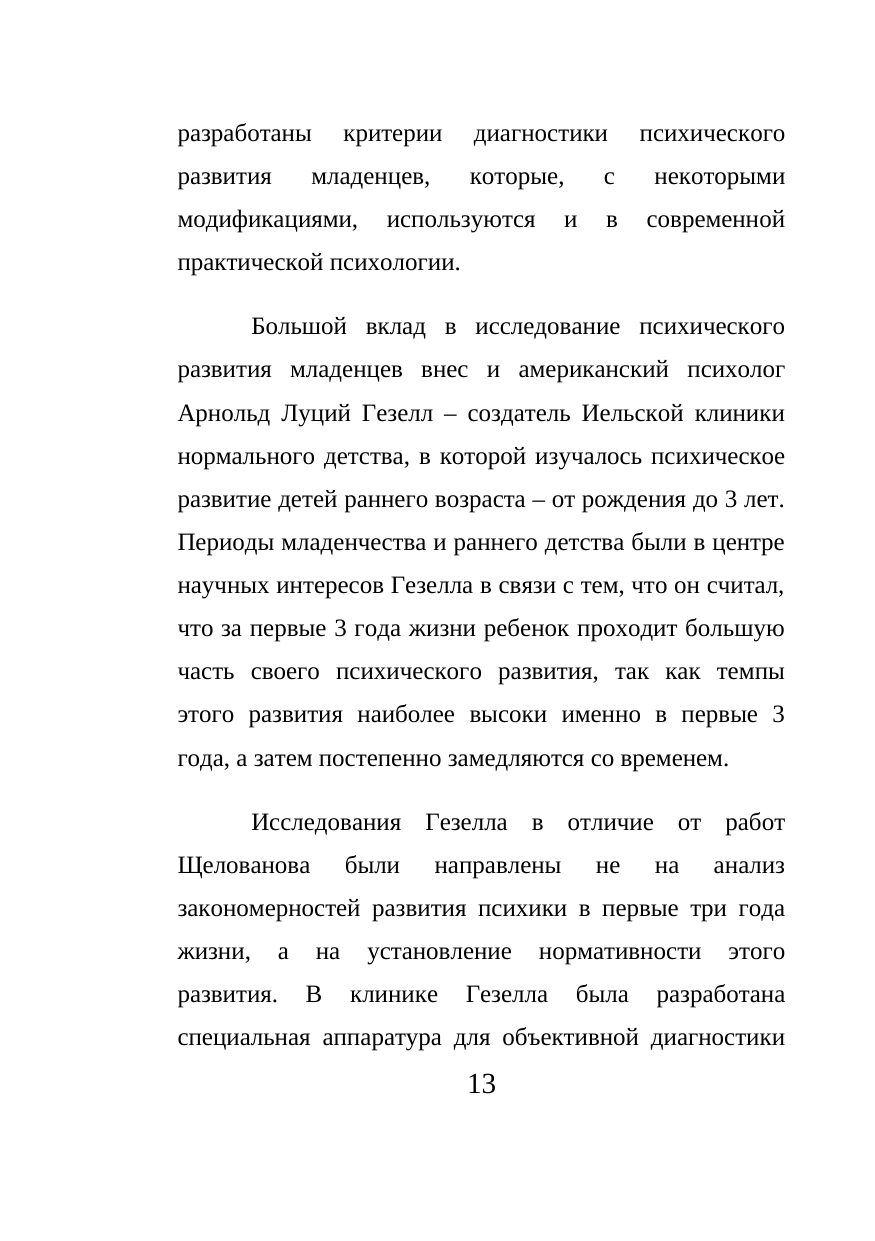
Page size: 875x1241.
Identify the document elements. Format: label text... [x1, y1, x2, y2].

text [177, 807, 786, 1051]
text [177, 118, 786, 276]
text Большой вклад в исследование психического развития младенцев внес и американский психолог Арнольд Луций Гезелл – создатель Иельской клиники нормального детства, в которой изучалось психическое развитие детей раннего возраста – от рождения до 3 лет. Периоды младенчества и раннего детства были в центре научных интересов Гезелла в связи с тем, что он считал, что за первые 3 года жизни ребенок проходит большую часть своего психического развития, так как темпы этого развития наиболее высоки именно в первые 3 года, а затем постепенно замедляются со временем. [177, 311, 786, 771]
